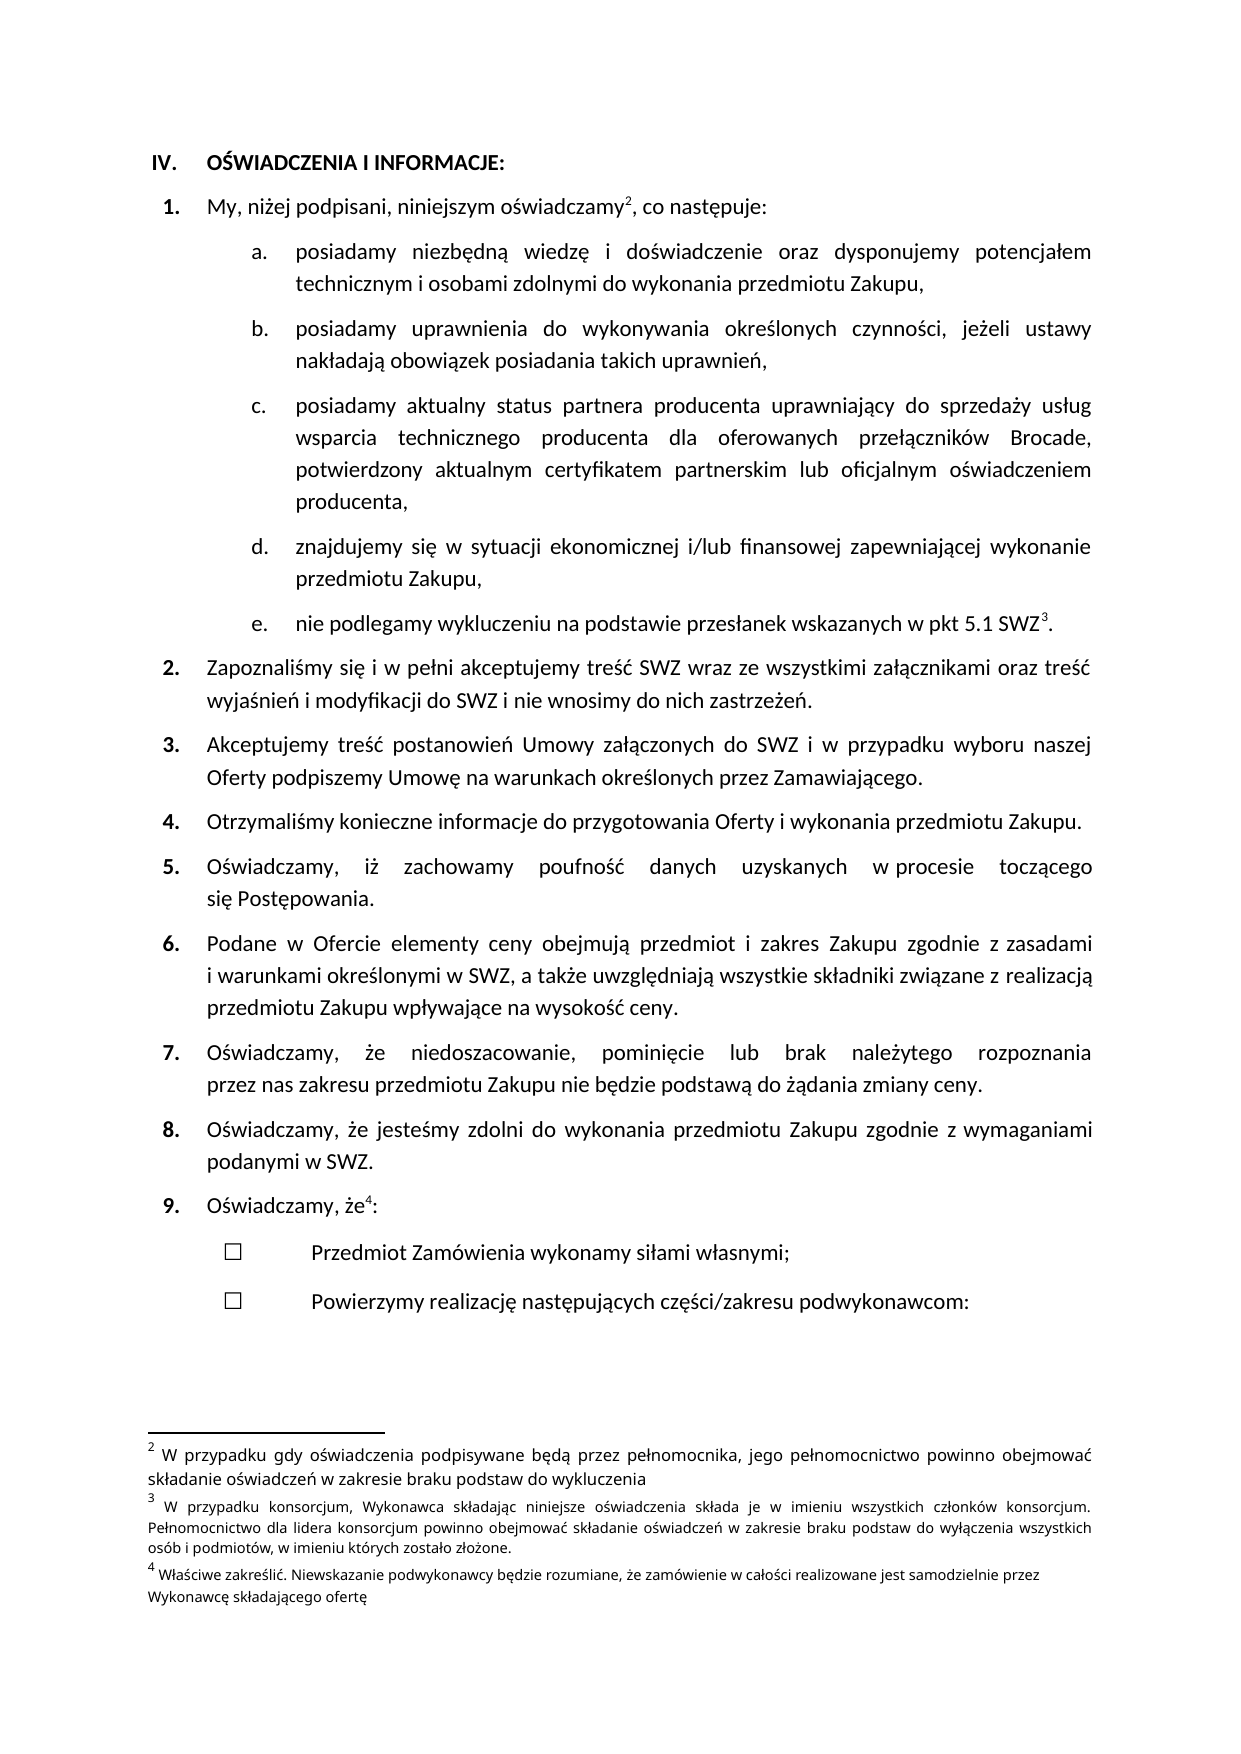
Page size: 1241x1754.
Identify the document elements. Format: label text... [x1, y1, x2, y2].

list Podane w Ofercie elementy ceny obejmują przedmiot i zakres Zakupu zgodnie z zasadami i warunkami określonymi w SWZ, a także uwzględniają wszystkie składniki związane z realizacją przedmiotu Zakupu wpływające na wysokość ceny. [162, 929, 1093, 1021]
list Otrzymaliśmy konieczne informacje do przygotowania Oferty i wykonania przedmiotu Zakupu. [162, 807, 1093, 835]
text Powierzymy realizację następujących części/zakresu podwykonawcom: [223, 1285, 1122, 1316]
list posiadamy aktualny status partnera producenta uprawniający do sprzedaży usług wsparcia technicznego producenta dla oferowanych przełączników Brocade, potwierdzony aktualnym certyfikatem partnerskim lub oficjalnym oświadczeniem producenta, [251, 391, 1093, 515]
list Oświadczamy, iż zachowamy poufność danych uzyskanych w procesie toczącego się Postępowania. [162, 852, 1093, 912]
list nie podlegamy wykluczeniu na podstawie przesłanek wskazanych w pkt 5.1 SWZ. [251, 609, 1093, 637]
list Oświadczamy, że niedoszacowanie, pominięcie lub brak należytego rozpoznania przez nas zakresu przedmiotu Zakupu nie będzie podstawą do żądania zmiany ceny. [162, 1038, 1093, 1098]
list Oświadczamy, że jesteśmy zdolni do wykonania przedmiotu Zakupu zgodnie z wymaganiami podanymi w SWZ. [162, 1115, 1093, 1175]
list OŚWIADCZENIA I INFORMACJE: [177, 148, 1093, 176]
list Zapoznaliśmy się i w pełni akceptujemy treść SWZ wraz ze wszystkimi załącznikami oraz treść wyjaśnień i modyfikacji do SWZ i nie wnosimy do nich zastrzeżeń. [162, 653, 1093, 714]
text Przedmiot Zamówienia wykonamy siłami własnymi; [223, 1236, 1122, 1268]
list znajdujemy się w sytuacji ekonomicznej i/lub finansowej zapewniającej wykonanie przedmiotu Zakupu, [251, 532, 1093, 592]
list posiadamy uprawnienia do wykonywania określonych czynności, jeżeli ustawy nakładają obowiązek posiadania takich uprawnień, [251, 314, 1093, 374]
list Oświadczamy, że: [162, 1192, 1093, 1220]
list Akceptujemy treść postanowień Umowy załączonych do SWZ i w przypadku wyboru naszej Oferty podpiszemy Umowę na warunkach określonych przez Zamawiającego. [162, 730, 1093, 791]
list My, niżej podpisani, niniejszym oświadczamy, co następuje: [162, 192, 1093, 220]
list posiadamy niezbędną wiedzę i doświadczenie oraz dysponujemy potencjałem technicznym i osobami zdolnymi do wykonania przedmiotu Zakupu, [251, 237, 1093, 297]
